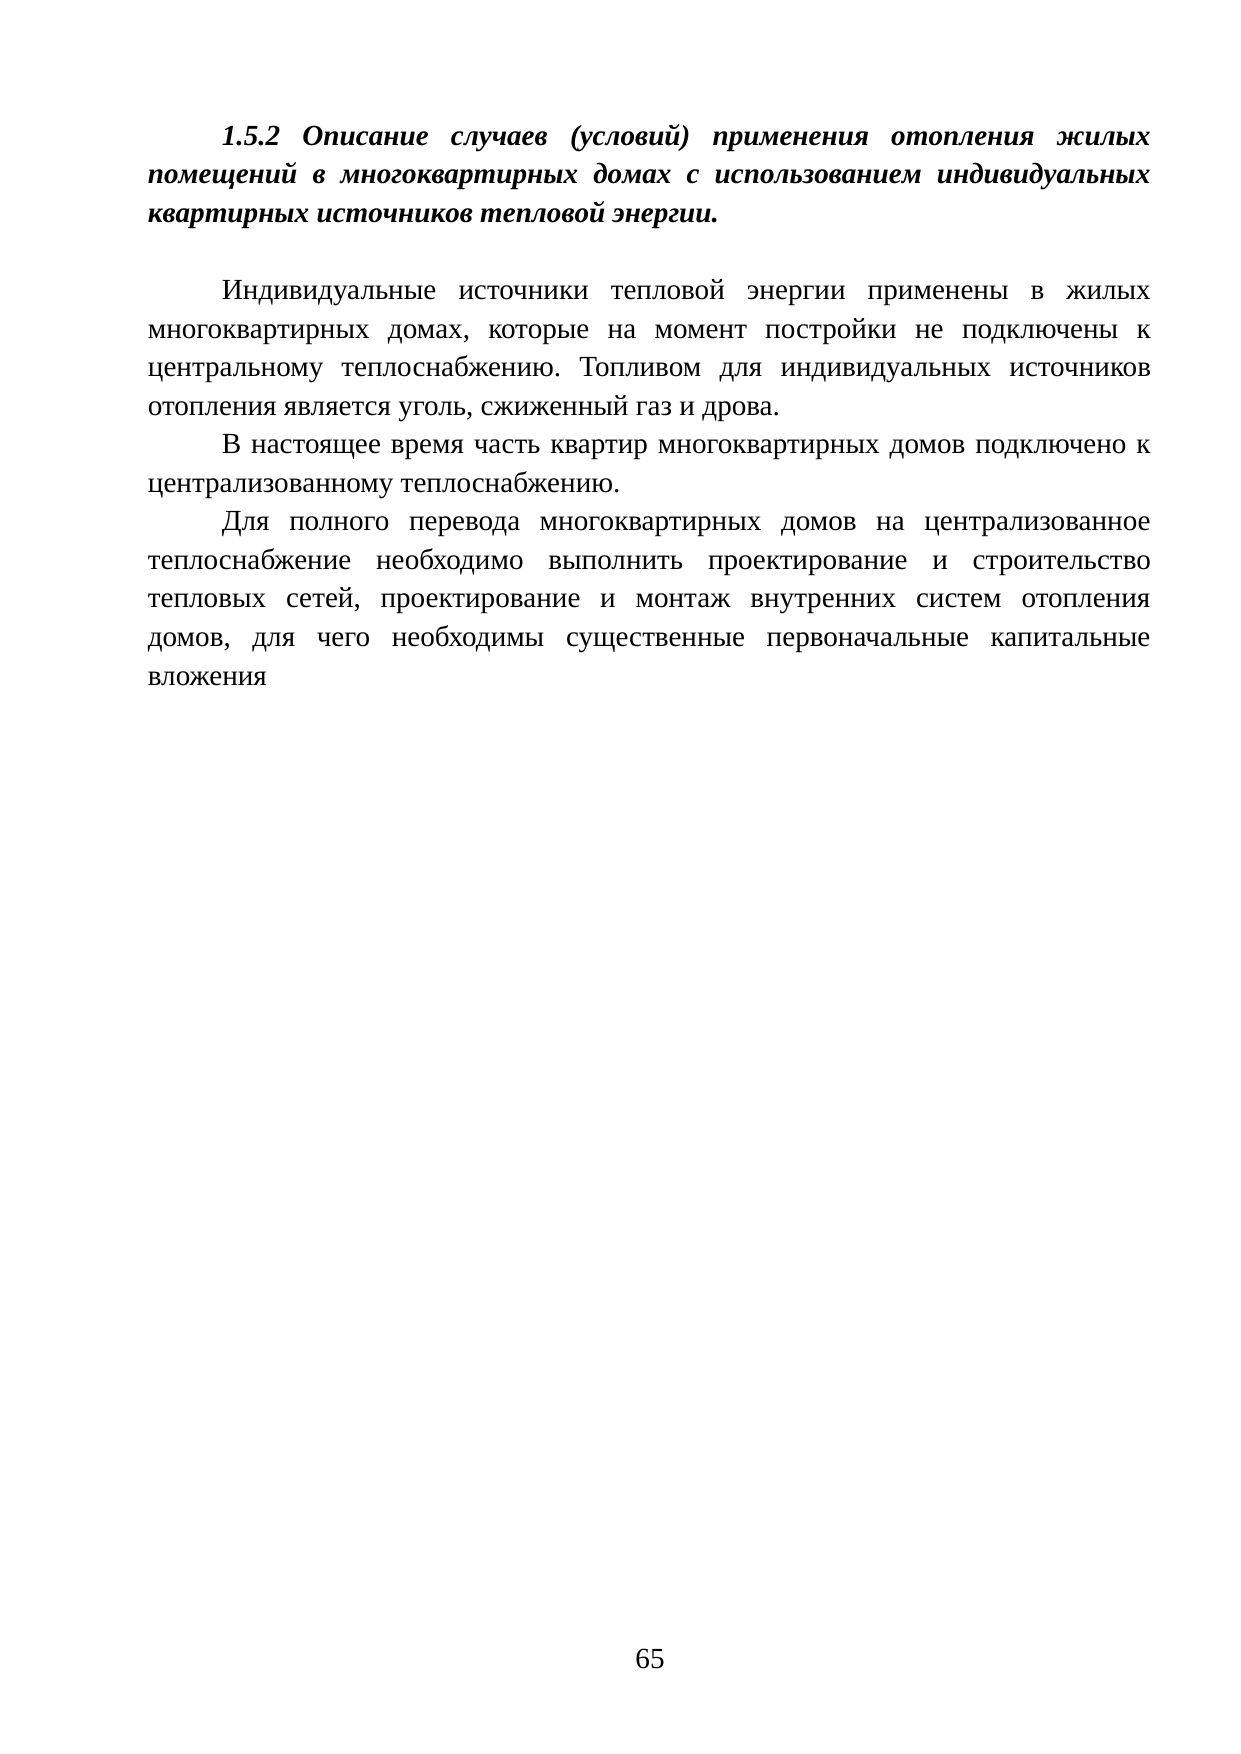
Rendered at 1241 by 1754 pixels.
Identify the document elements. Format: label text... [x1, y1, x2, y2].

text Индивидуальные источники тепловой энергии применены в жилых многоквартирных домах, которые на момент постройки не подключены к центральному теплоснабжению. Топливом для индивидуальных источников отопления является уголь, сжиженный газ и дрова. [148, 272, 1152, 421]
subtitle 1.5.2 Описание случаев (условий) применения отопления жилых помещений в многоквартирных домах с использованием индивидуальных квартирных источников тепловой энергии. [148, 118, 1152, 229]
text В настоящее время часть квартир многоквартирных домов подключено к централизованному теплоснабжению. [148, 426, 1152, 498]
text Для полного перевода многоквартирных домов на централизованное теплоснабжение необходимо выполнить проектирование и строительство тепловых сетей, проектирование и монтаж внутренних систем отопления домов, для чего необходимы существенные первоначальные капитальные вложения [148, 503, 1152, 691]
